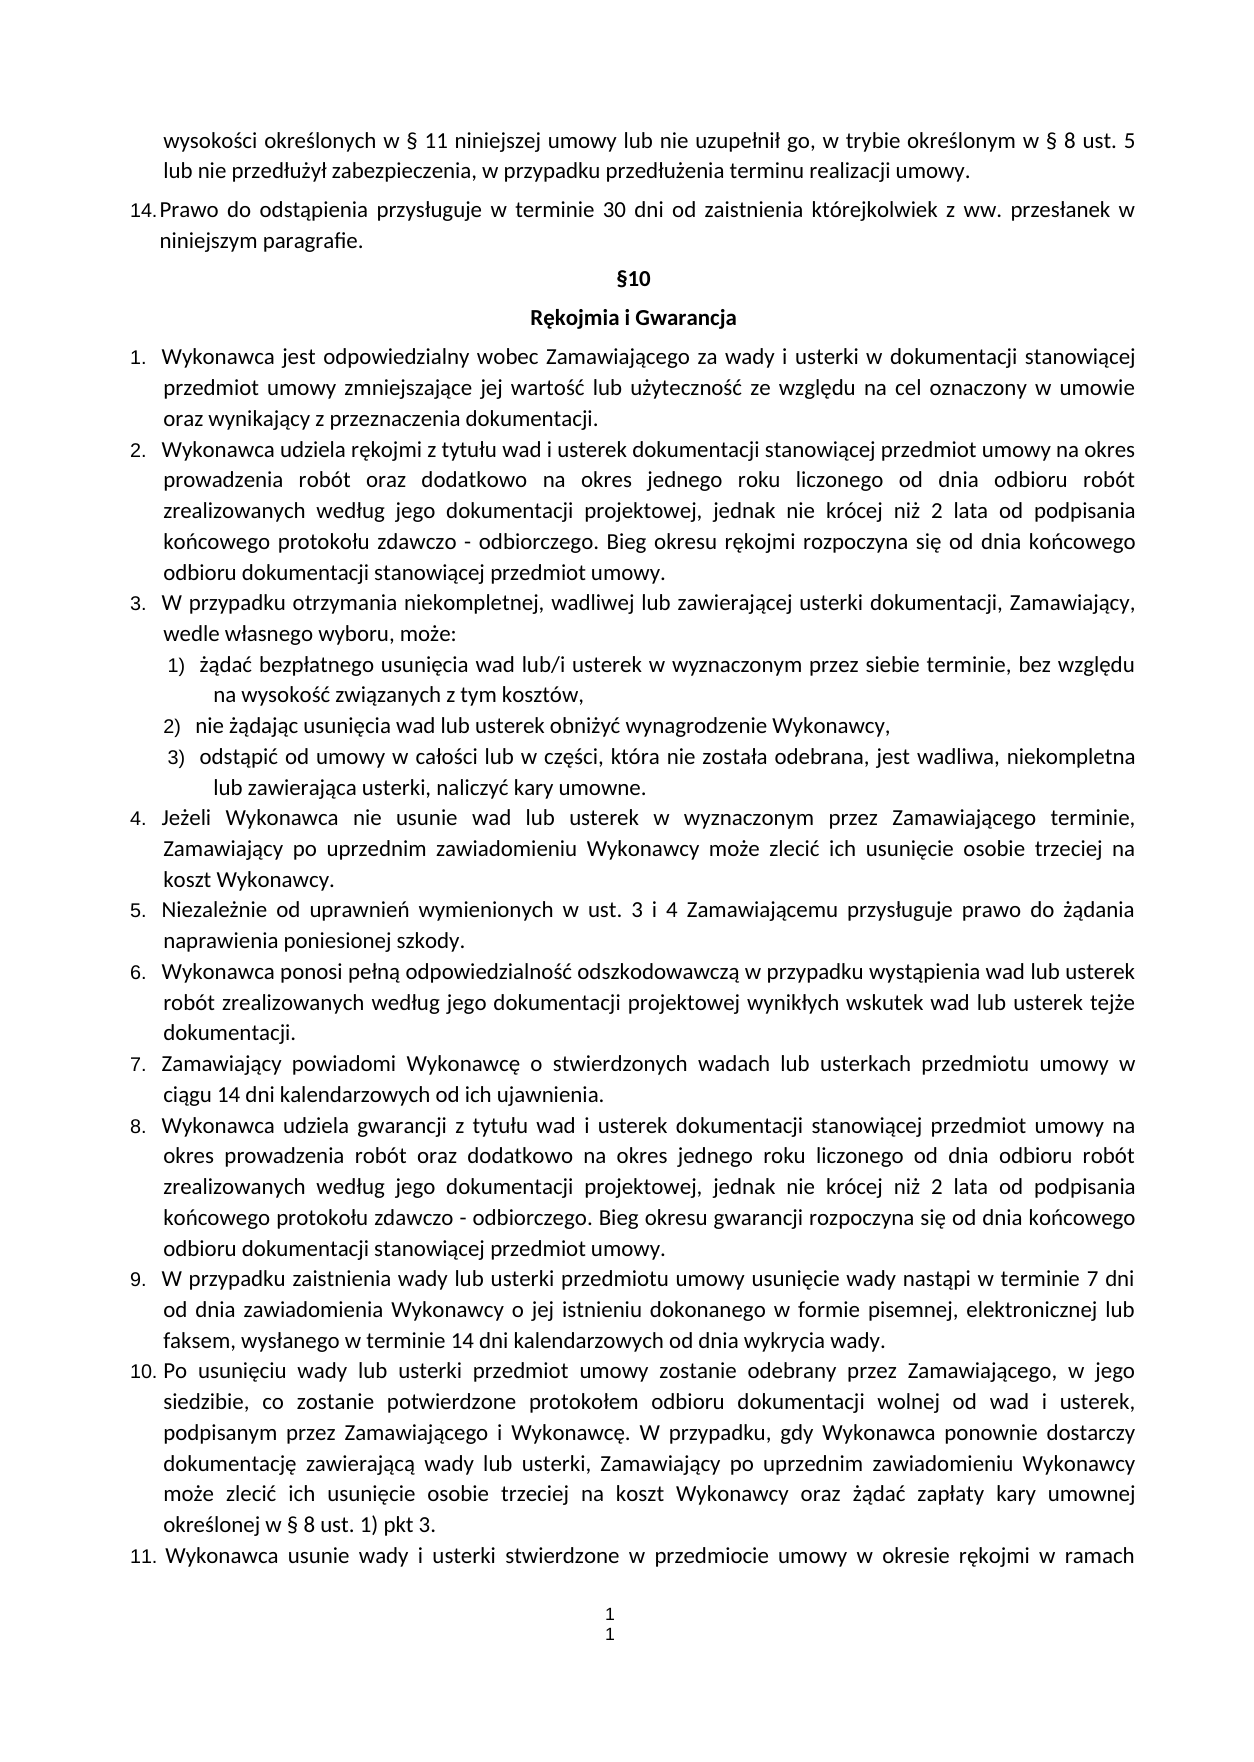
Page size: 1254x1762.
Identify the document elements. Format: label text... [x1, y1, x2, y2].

list nie żądając usunięcia wad lub usterek obniżyć wynagrodzenie Wykonawcy, [130, 711, 1137, 739]
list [130, 1541, 1137, 1569]
text Rękojmia i Gwarancja [130, 303, 1137, 331]
list żądać bezpłatnego usunięcia wad lub/i usterek w wyznaczonym przez siebie terminie, bez względu na wysokość związanych z tym kosztów, [167, 650, 1137, 708]
list Jeżeli Wykonawca nie usunie wad lub usterek w wyznaczonym przez Zamawiającego terminie, Zamawiający po uprzednim zawiadomieniu Wykonawcy może zlecić ich usunięcie osobie trzeciej na koszt Wykonawcy. [130, 803, 1137, 893]
text §10 [130, 264, 1137, 292]
list Prawo do odstąpienia przysługuje w terminie 30 dni od zaistnienia którejkolwiek z ww. przesłanek w niniejszym paragrafie. [130, 196, 1137, 254]
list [130, 126, 1137, 184]
list Wykonawca ponosi pełną odpowiedzialność odszkodowawczą w przypadku wystąpienia wad lub usterek robót zrealizowanych według jego dokumentacji projektowej wynikłych wskutek wad lub usterek tejże dokumentacji. [130, 957, 1137, 1047]
list Po usunięciu wady lub usterki przedmiot umowy zostanie odebrany przez Zamawiającego, w jego siedzibie, co zostanie potwierdzone protokołem odbioru dokumentacji wolnej od wad i usterek, podpisanym przez Zamawiającego i Wykonawcę. W przypadku, gdy Wykonawca ponownie dostarczy dokumentację zawierającą wady lub usterki, Zamawiający po uprzednim zawiadomieniu Wykonawcy może zlecić ich usunięcie osobie trzeciej na koszt Wykonawcy oraz żądać zapłaty kary umownej określonej w § 8 ust. 1) pkt 3. [130, 1357, 1137, 1538]
list W przypadku otrzymania niekompletnej, wadliwej lub zawierającej usterki dokumentacji, Zamawiający, wedle własnego wyboru, może: [130, 588, 1137, 647]
list Wykonawca udziela rękojmi z tytułu wad i usterek dokumentacji stanowiącej przedmiot umowy na okres prowadzenia robót oraz dodatkowo na okres jednego roku liczonego od dnia odbioru robót zrealizowanych według jego dokumentacji projektowej, jednak nie krócej niż 2 lata od podpisania końcowego protokołu zdawczo - odbiorczego. Bieg okresu rękojmi rozpoczyna się od dnia końcowego odbioru dokumentacji stanowiącej przedmiot umowy. [130, 435, 1137, 586]
list Zamawiający powiadomi Wykonawcę o stwierdzonych wadach lub usterkach przedmiotu umowy w ciągu 14 dni kalendarzowych od ich ujawnienia. [130, 1049, 1137, 1108]
list W przypadku zaistnienia wady lub usterki przedmiotu umowy usunięcie wady nastąpi w terminie 7 dni od dnia zawiadomienia Wykonawcy o jej istnieniu dokonanego w formie pisemnej, elektronicznej lub faksem, wysłanego w terminie 14 dni kalendarzowych od dnia wykrycia wady. [130, 1264, 1137, 1354]
list Wykonawca jest odpowiedzialny wobec Zamawiającego za wady i usterki w dokumentacji stanowiącej przedmiot umowy zmniejszające jej wartość lub użyteczność ze względu na cel oznaczony w umowie oraz wynikający z przeznaczenia dokumentacji. [130, 342, 1137, 432]
list odstąpić od umowy w całości lub w części, która nie została odebrana, jest wadliwa, niekompletna lub zawierająca usterki, naliczyć kary umowne. [167, 742, 1137, 801]
list Niezależnie od uprawnień wymienionych w ust. 3 i 4 Zamawiającemu przysługuje prawo do żądania naprawienia poniesionej szkody. [130, 896, 1137, 954]
list Wykonawca udziela gwarancji z tytułu wad i usterek dokumentacji stanowiącej przedmiot umowy na okres prowadzenia robót oraz dodatkowo na okres jednego roku liczonego od dnia odbioru robót zrealizowanych według jego dokumentacji projektowej, jednak nie krócej niż 2 lata od podpisania końcowego protokołu zdawczo - odbiorczego. Bieg okresu gwarancji rozpoczyna się od dnia końcowego odbioru dokumentacji stanowiącej przedmiot umowy. [130, 1111, 1137, 1262]
